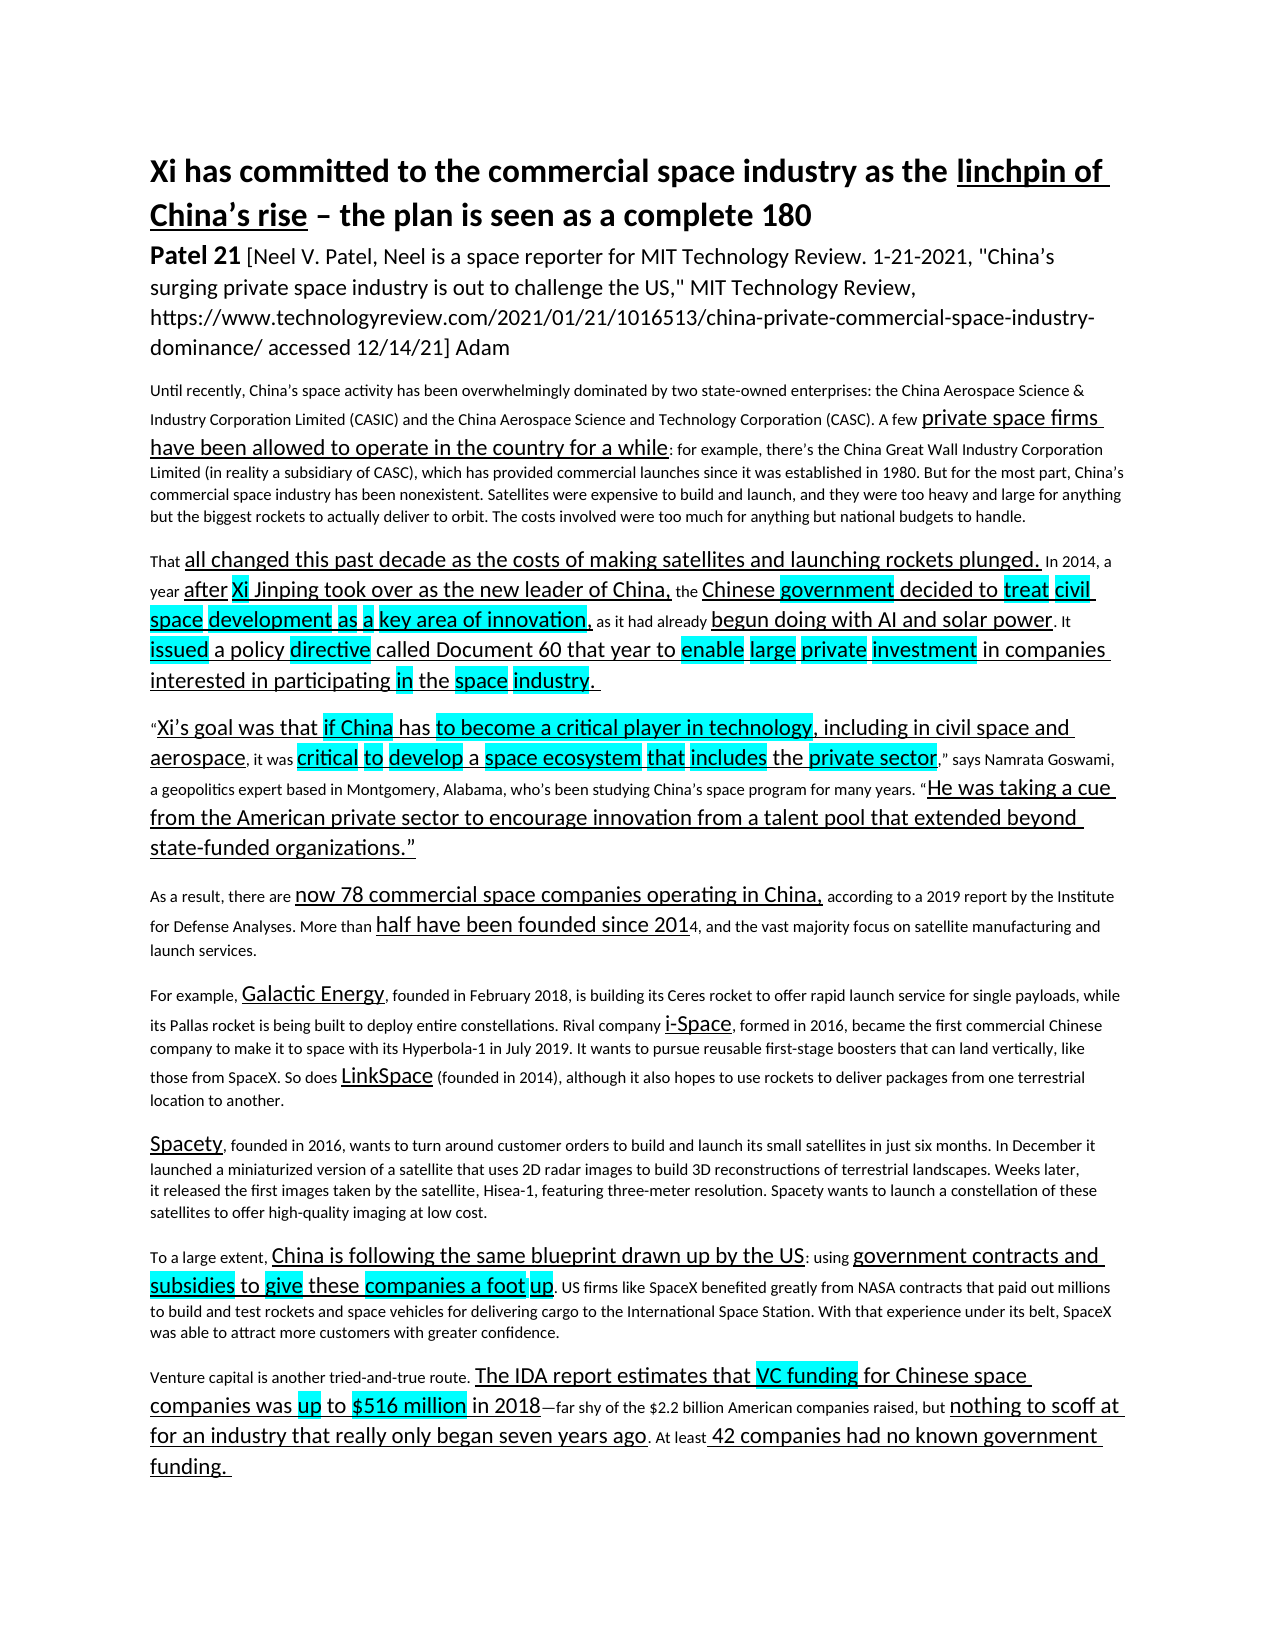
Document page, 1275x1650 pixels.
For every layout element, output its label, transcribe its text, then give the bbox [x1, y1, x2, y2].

text For example, Galactic Energy, founded in February 2018, is building its Ceres rocket to offer rapid launch service for single payloads, while its Pallas rocket is being built to deploy entire constellations. Rival company i-Space, formed in 2016, became the first commercial Chinese company to make it to space with its Hyperbola-1 in July 2019. It wants to pursue reusable first-stage boosters that can land vertically, like those from SpaceX. So does LinkSpace (founded in 2014), although it also hopes to use rockets to deliver packages from one terrestrial location to another. [150, 979, 1125, 1111]
text Until recently, China’s space activity has been overwhelmingly dominated by two state-owned enterprises: the China Aerospace Science & Industry Corporation Limited (CASIC) and the China Aerospace Science and Technology Corporation (CASC). A few private space firms have been allowed to operate in the country for a while: for example, there’s the China Great Wall Industry Corporation Limited (in reality a subsidiary of CASC), which has provided commercial launches since it was established in 1980. But for the most part, China’s commercial space industry has been nonexistent. Satellites were expensive to build and launch, and they were too heavy and large for anything but the biggest rockets to actually deliver to orbit. The costs involved were too much for anything but national budgets to handle. [150, 380, 1125, 527]
text Patel 21 [Neel V. Patel, Neel is a space reporter for MIT Technology Review. 1-21-2021, "China’s surging private space industry is out to challenge the US," MIT Technology Review, https://www.technologyreview.com/2021/01/21/1016513/china-private-commercial-space-industry-dominance/ accessed 12/14/21] Adam [150, 238, 1125, 362]
text Spacety, founded in 2016, wants to turn around customer orders to build and launch its small satellites in just six months. In December it launched a miniaturized version of a satellite that uses 2D radar images to build 3D reconstructions of terrestrial landscapes. Weeks later, it released the first images taken by the satellite, Hisea-1, featuring three-meter resolution. Spacety wants to launch a constellation of these satellites to offer high-quality imaging at low cost. [150, 1129, 1125, 1223]
text To a large extent, China is following the same blueprint drawn up by the US: using government contracts and subsidies to give these companies a foot up. US firms like SpaceX benefited greatly from NASA contracts that paid out millions to build and test rockets and space vehicles for delivering cargo to the International Space Station. With that experience under its belt, SpaceX was able to attract more customers with greater confidence. [150, 1241, 1125, 1343]
text Venture capital is another tried-and-true route. The IDA report estimates that VC funding for Chinese space companies was up to $516 million in 2018—far shy of the $2.2 billion American companies raised, but nothing to scoff at for an industry that really only began seven years ago. At least 42 companies had no known government funding. [150, 1361, 1125, 1480]
text As a result, there are now 78 commercial space companies operating in China, according to a 2019 report by the Institute for Defense Analyses. More than half have been founded since 2014, and the vast majority focus on satellite manufacturing and launch services. [150, 880, 1125, 961]
text That all changed this past decade as the costs of making satellites and launching rockets plunged. In 2014, a year after Xi Jinping took over as the new leader of China, the Chinese government decided to treat civil space development as a key area of innovation, as it had already begun doing with AI and solar power. It issued a policy directive called Document 60 that year to enable large private investment in companies interested in participating in the space industry. [150, 545, 1125, 694]
subtitle Xi has committed to the commercial space industry as the linchpin of China’s rise – the plan is seen as a complete 180 [150, 150, 1125, 235]
text “Xi’s goal was that if China has to become a critical player in technology, including in civil space and aerospace, it was critical to develop a space ecosystem that includes the private sector,” says Namrata Goswami, a geopolitics expert based in Montgomery, Alabama, who’s been studying China’s space program for many years. “He was taking a cue from the American private sector to encourage innovation from a talent pool that extended beyond state-funded organizations.” [150, 713, 1125, 862]
